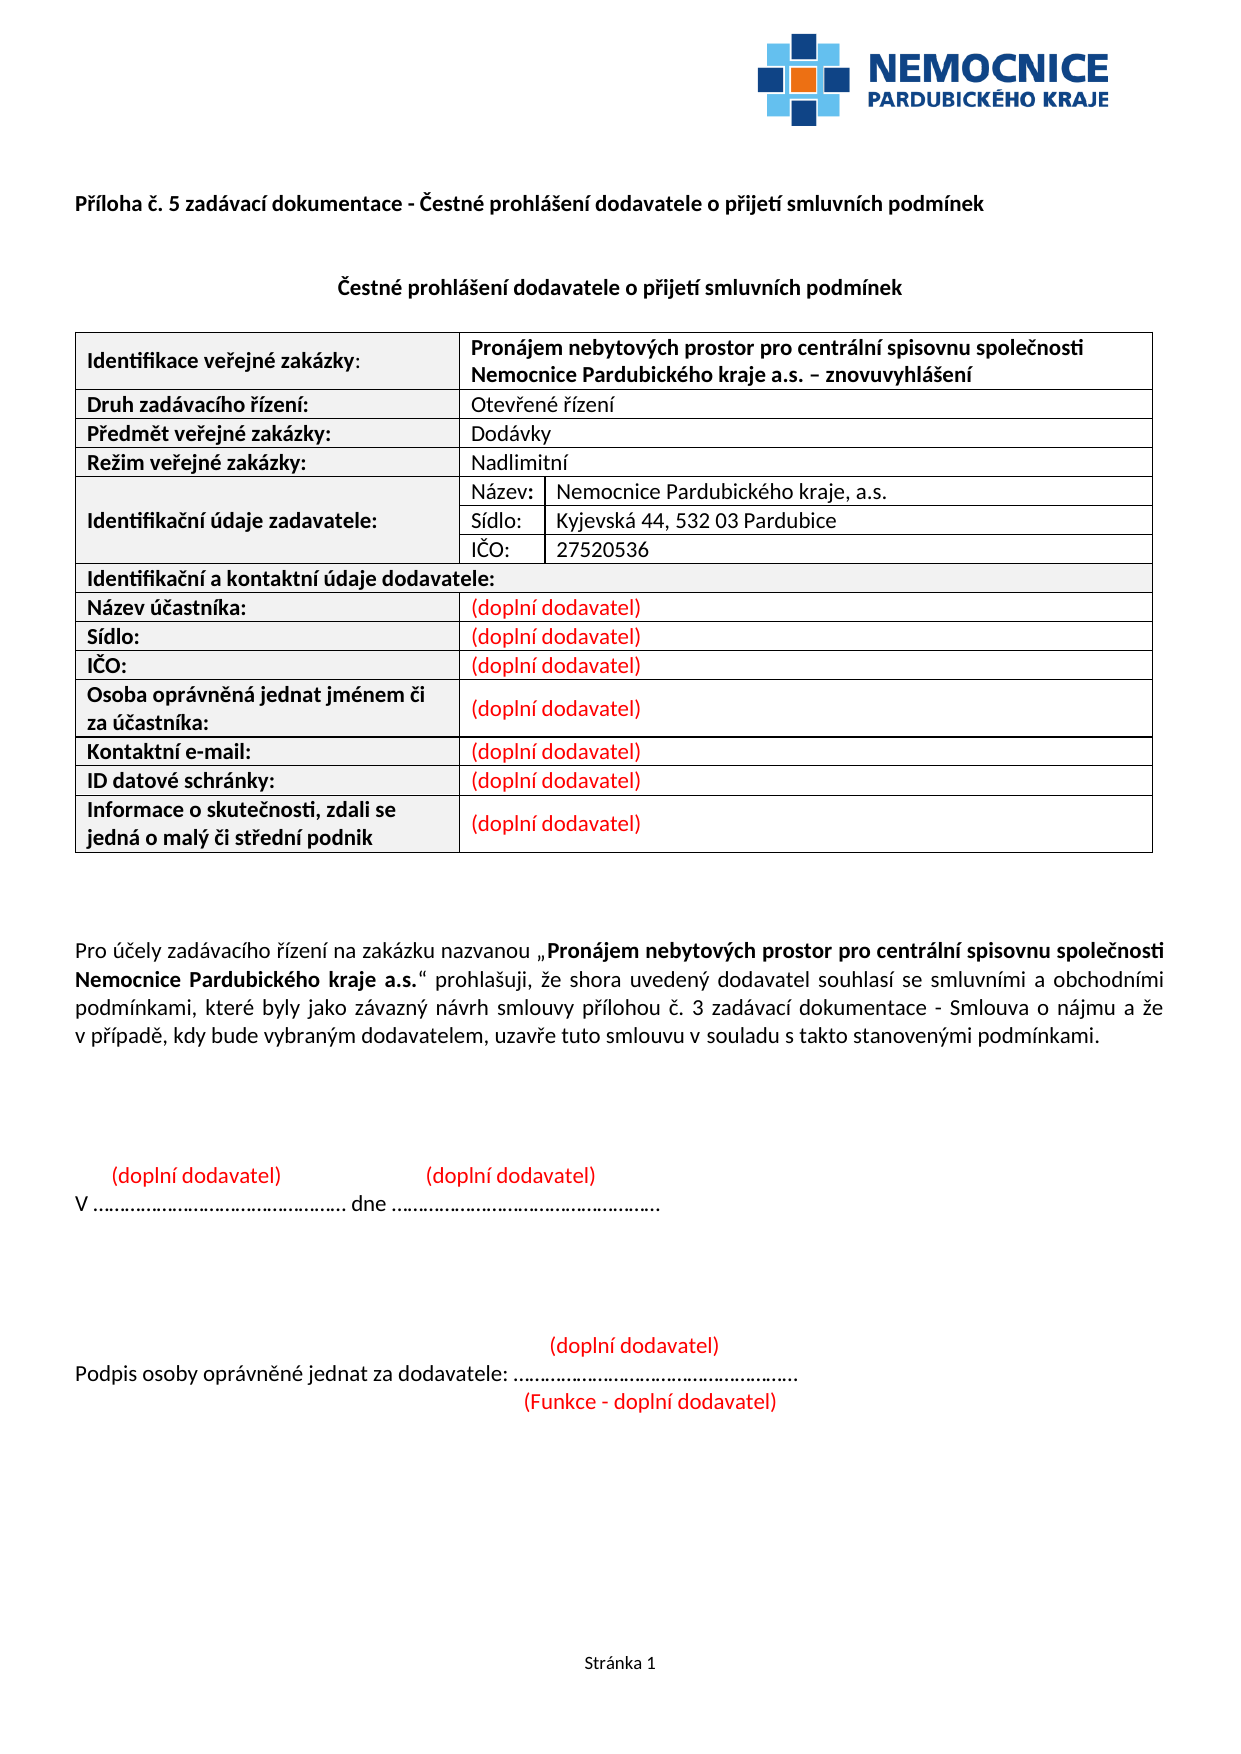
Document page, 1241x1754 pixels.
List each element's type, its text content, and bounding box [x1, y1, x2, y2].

table_cell (doplní dodavatel) [460, 680, 1152, 736]
table_header Pronájem nebytových prostor pro centrální spisovnu společnosti Nemocnice Pardubického kraje a.s. – znovuvyhlášení [460, 333, 1152, 389]
table_cell Dodávky [460, 419, 1152, 447]
table_cell (doplní dodavatel) [460, 651, 1152, 679]
table_cell Kontaktní e-mail: [76, 738, 459, 765]
table_cell (doplní dodavatel) [460, 622, 1152, 650]
table_cell Druh zadávacího řízení: [76, 390, 459, 418]
text V ………………………………………… dne …………………………………………… [75, 1189, 1165, 1218]
text (doplní dodavatel) [518, 1331, 1165, 1359]
text Příloha č. 5 zadávací dokumentace - Čestné prohlášení dodavatele o přijetí smluvních podmínek [75, 189, 1165, 217]
table_cell Otevřené řízení [460, 390, 1152, 418]
table_cell (doplní dodavatel) [460, 738, 1152, 765]
table_cell Identifikační údaje zadavatele: [76, 477, 459, 563]
table_cell Režim veřejné zakázky: [76, 448, 459, 476]
table_header Identifikace veřejné zakázky: [76, 333, 459, 389]
table_cell Nemocnice Pardubického kraje, a.s. [546, 477, 1152, 505]
table_cell 27520536 [546, 535, 1152, 563]
picture [756, 32, 1109, 127]
table_cell Osoba oprávněná jednat jménem či za účastníka: [76, 680, 459, 736]
table_cell ID datové schránky: [76, 766, 459, 794]
table_cell (doplní dodavatel) [460, 593, 1152, 621]
table_cell IČO: [76, 651, 459, 679]
table_cell (doplní dodavatel) [460, 766, 1152, 794]
table_cell Předmět veřejné zakázky: [76, 419, 459, 447]
text Čestné prohlášení dodavatele o přijetí smluvních podmínek [75, 273, 1165, 301]
text Podpis osoby oprávněné jednat za dodavatele: ……………………………………………… [75, 1359, 1165, 1387]
table_cell Sídlo: [76, 622, 459, 650]
table_cell (doplní dodavatel) [460, 796, 1152, 852]
text (doplní dodavatel) (doplní dodavatel) [75, 1162, 1165, 1189]
table_cell Nadlimitní [460, 448, 1152, 476]
table_cell Název: [460, 477, 544, 505]
table_cell Název účastníka: [76, 593, 459, 621]
table_cell Kyjevská 44, 532 03 Pardubice [546, 506, 1152, 534]
table_cell IČO: [460, 535, 544, 563]
table_cell Sídlo: [460, 506, 544, 534]
table_cell Informace o skutečnosti, zdali se jedná o malý či střední podnik [76, 796, 459, 852]
table_cell Identifikační a kontaktní údaje dodavatele: [76, 564, 1152, 592]
text (Funkce - doplní dodavatel) [518, 1387, 1165, 1415]
text Pro účely zadávacího řízení na zakázku nazvanou „Pronájem nebytových prostor pro centrální spisovnu společnosti Nemocnice Pardubického kraje a.s.“ prohlašuji, že shora uvedený dodavatel souhlasí se smluvními a obchodními podmínkami, které byly jako závazný návrh smlouvy přílohou č. 3 zadávací dokumentace - Smlouva o nájmu a že v případě, kdy bude vybraným dodavatelem, uzavře tuto smlouvu v souladu s takto stanovenými podmínkami. [75, 937, 1165, 1049]
